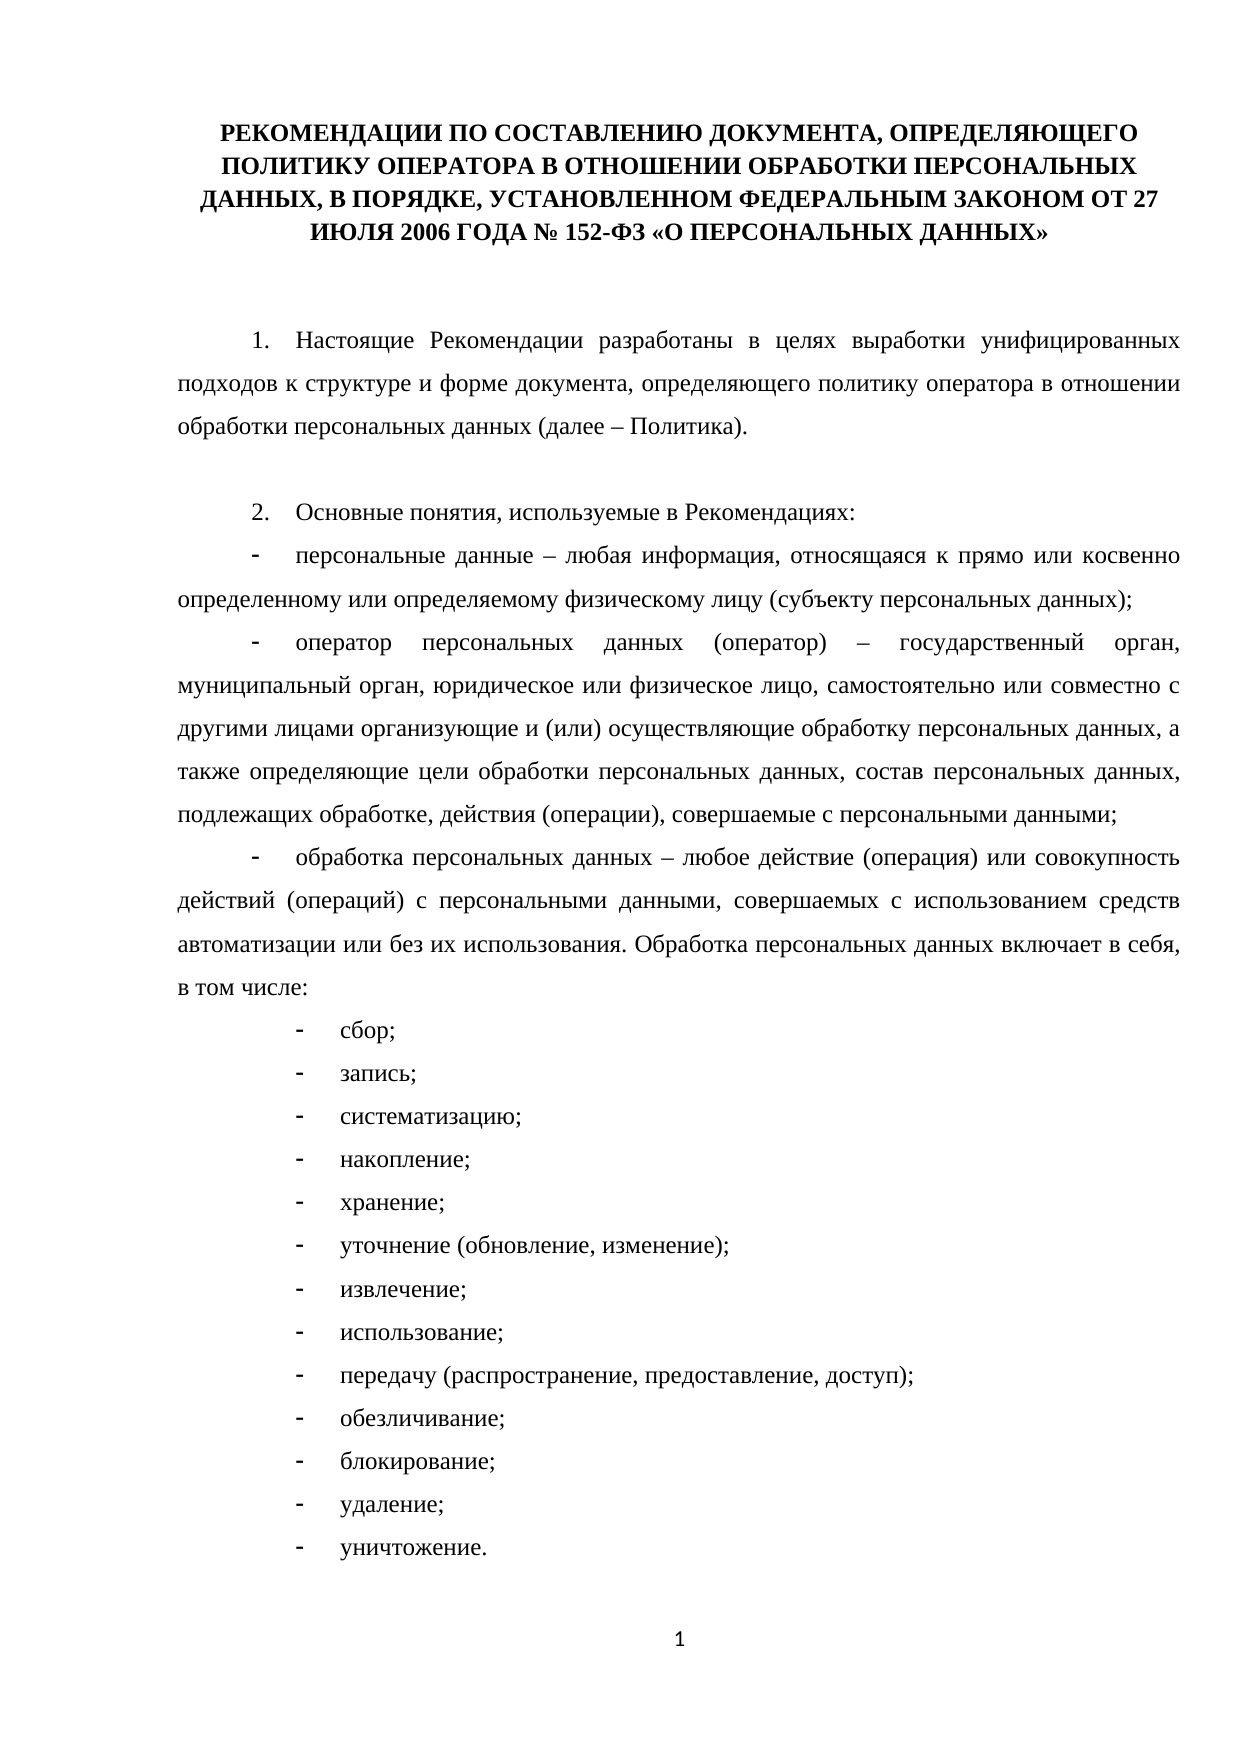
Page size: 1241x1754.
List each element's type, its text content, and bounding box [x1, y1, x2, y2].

list обезличивание; [251, 1403, 1181, 1432]
list хранение; [251, 1187, 1181, 1216]
list обработка персональных данных – любое действие (операция) или совокупность действий (операций) с персональными данными, совершаемых с использованием средств автоматизации или без их использования. Обработка персональных данных включает в себя, в том числе: [177, 842, 1181, 1001]
list использование; [251, 1317, 1181, 1346]
list накопление; [251, 1144, 1181, 1173]
list извлечение; [251, 1274, 1181, 1302]
list удаление; [251, 1489, 1181, 1518]
list Основные понятия, используемые в Рекомендациях: [177, 497, 1181, 526]
list Настоящие Рекомендации разработаны в целях выработки унифицированных подходов к структуре и форме документа, определяющего политику оператора в отношении обработки персональных данных (далее – Политика). [177, 325, 1181, 440]
list уничтожение. [251, 1532, 1181, 1561]
list уточнение (обновление, изменение); [251, 1231, 1181, 1259]
list персональные данные – любая информация, относящаяся к прямо или косвенно определенному или определяемому физическому лицу (субъекту персональных данных); [177, 541, 1181, 612]
list сбор; [251, 1015, 1181, 1044]
list систематизацию; [251, 1101, 1181, 1130]
text РЕКОМЕНДАЦИИ ПО СОСТАВЛЕНИЮ ДОКУМЕНТА, ОПРЕДЕЛЯЮЩЕГО ПОЛИТИКУ ОПЕРАТОРА В ОТНОШЕНИИ ОБРАБОТКИ ПЕРСОНАЛЬНЫХ ДАННЫХ, В ПОРЯДКЕ, УСТАНОВЛЕННОМ ФЕДЕРАЛЬНЫМ ЗАКОНОМ ОТ 27 ИЮЛЯ 2006 ГОДА № 152-ФЗ «О ПЕРСОНАЛЬНЫХ ДАННЫХ» [177, 118, 1181, 246]
list блокирование; [251, 1446, 1181, 1475]
list запись; [251, 1058, 1181, 1087]
list оператор персональных данных (оператор) – государственный орган, муниципальный орган, юридическое или физическое лицо, самостоятельно или совместно с другими лицами организующие и (или) осуществляющие обработку персональных данных, а также определяющие цели обработки персональных данных, состав персональных данных, подлежащих обработке, действия (операции), совершаемые с персональными данными; [177, 627, 1181, 828]
list передачу (распространение, предоставление, доступ); [251, 1360, 1181, 1389]
